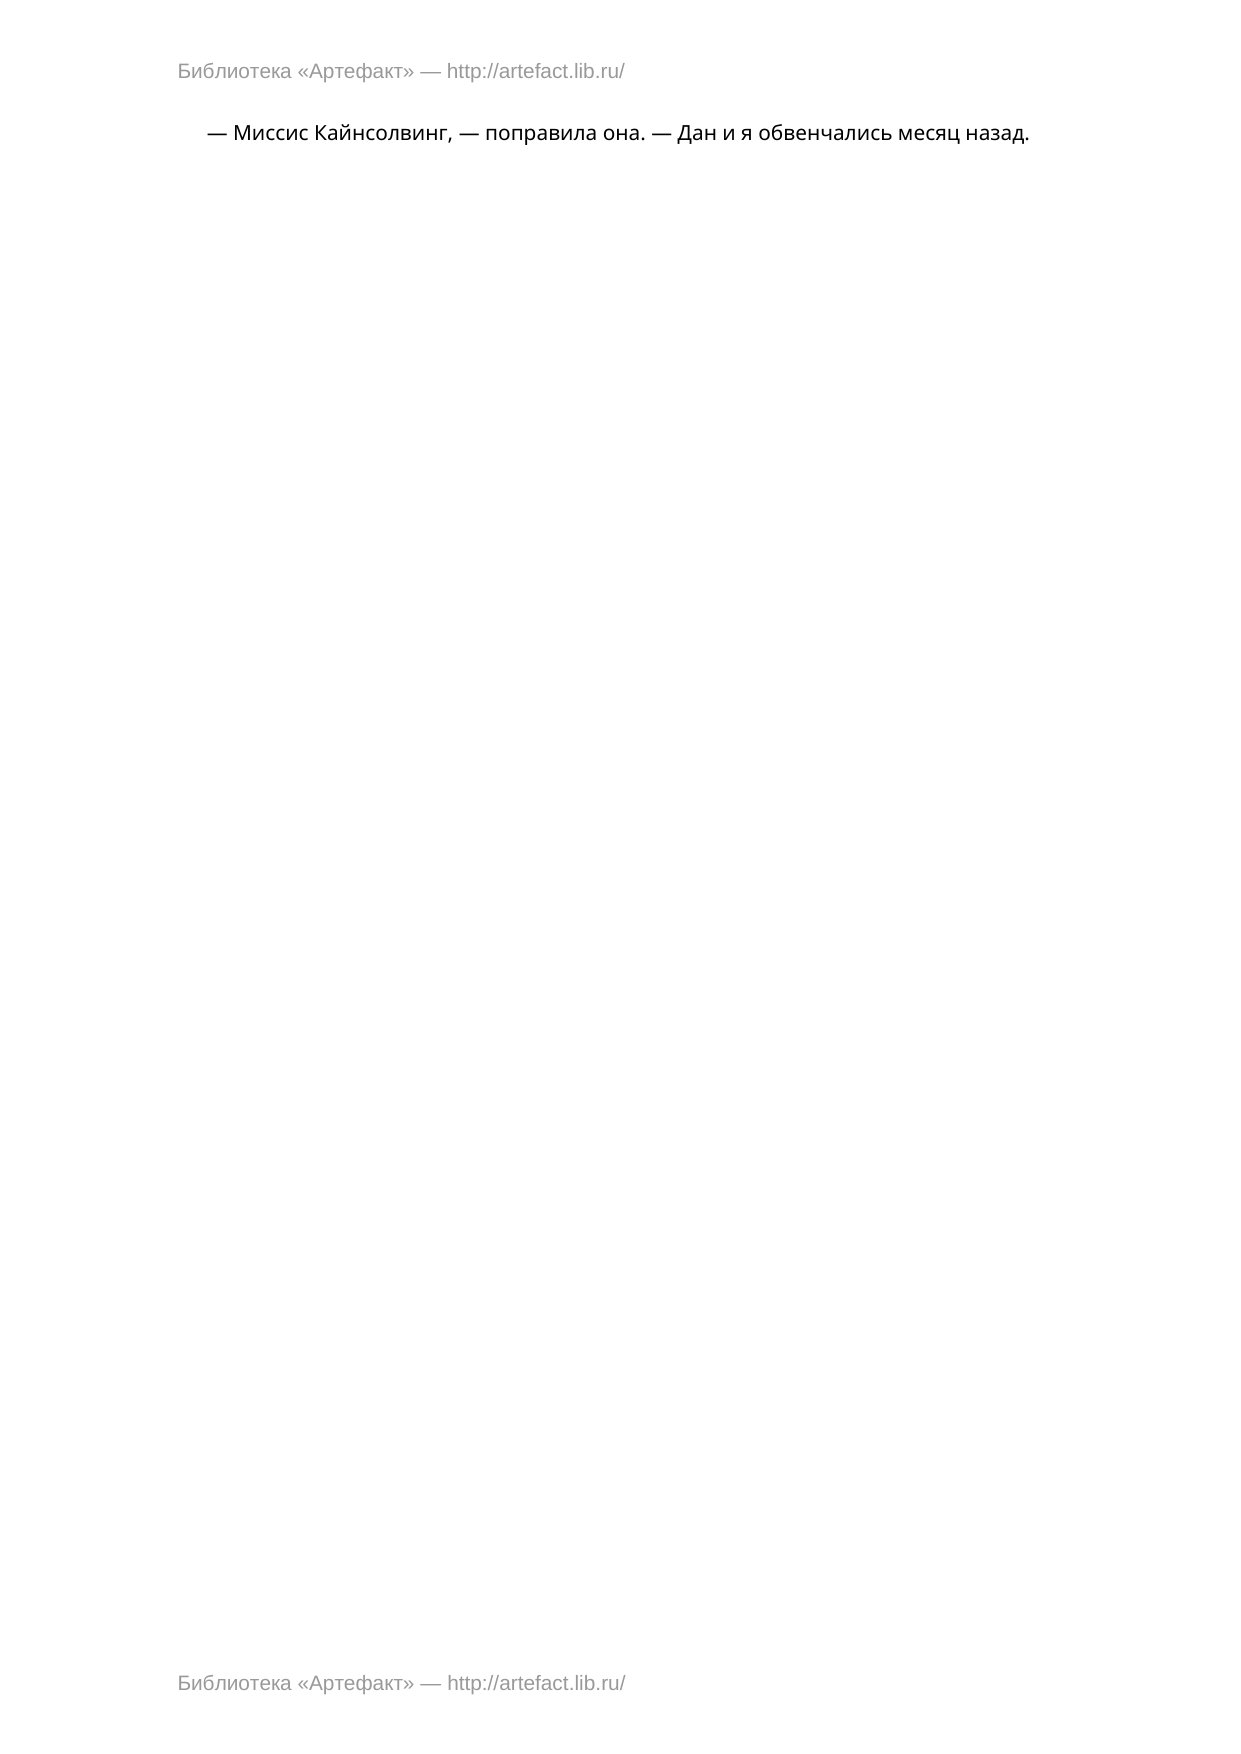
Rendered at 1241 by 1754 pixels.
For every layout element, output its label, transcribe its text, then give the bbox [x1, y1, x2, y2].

text — Миссис Кайнсолвинг, — поправила она. — Дан и я обвенчались месяц назад. [177, 118, 1122, 147]
